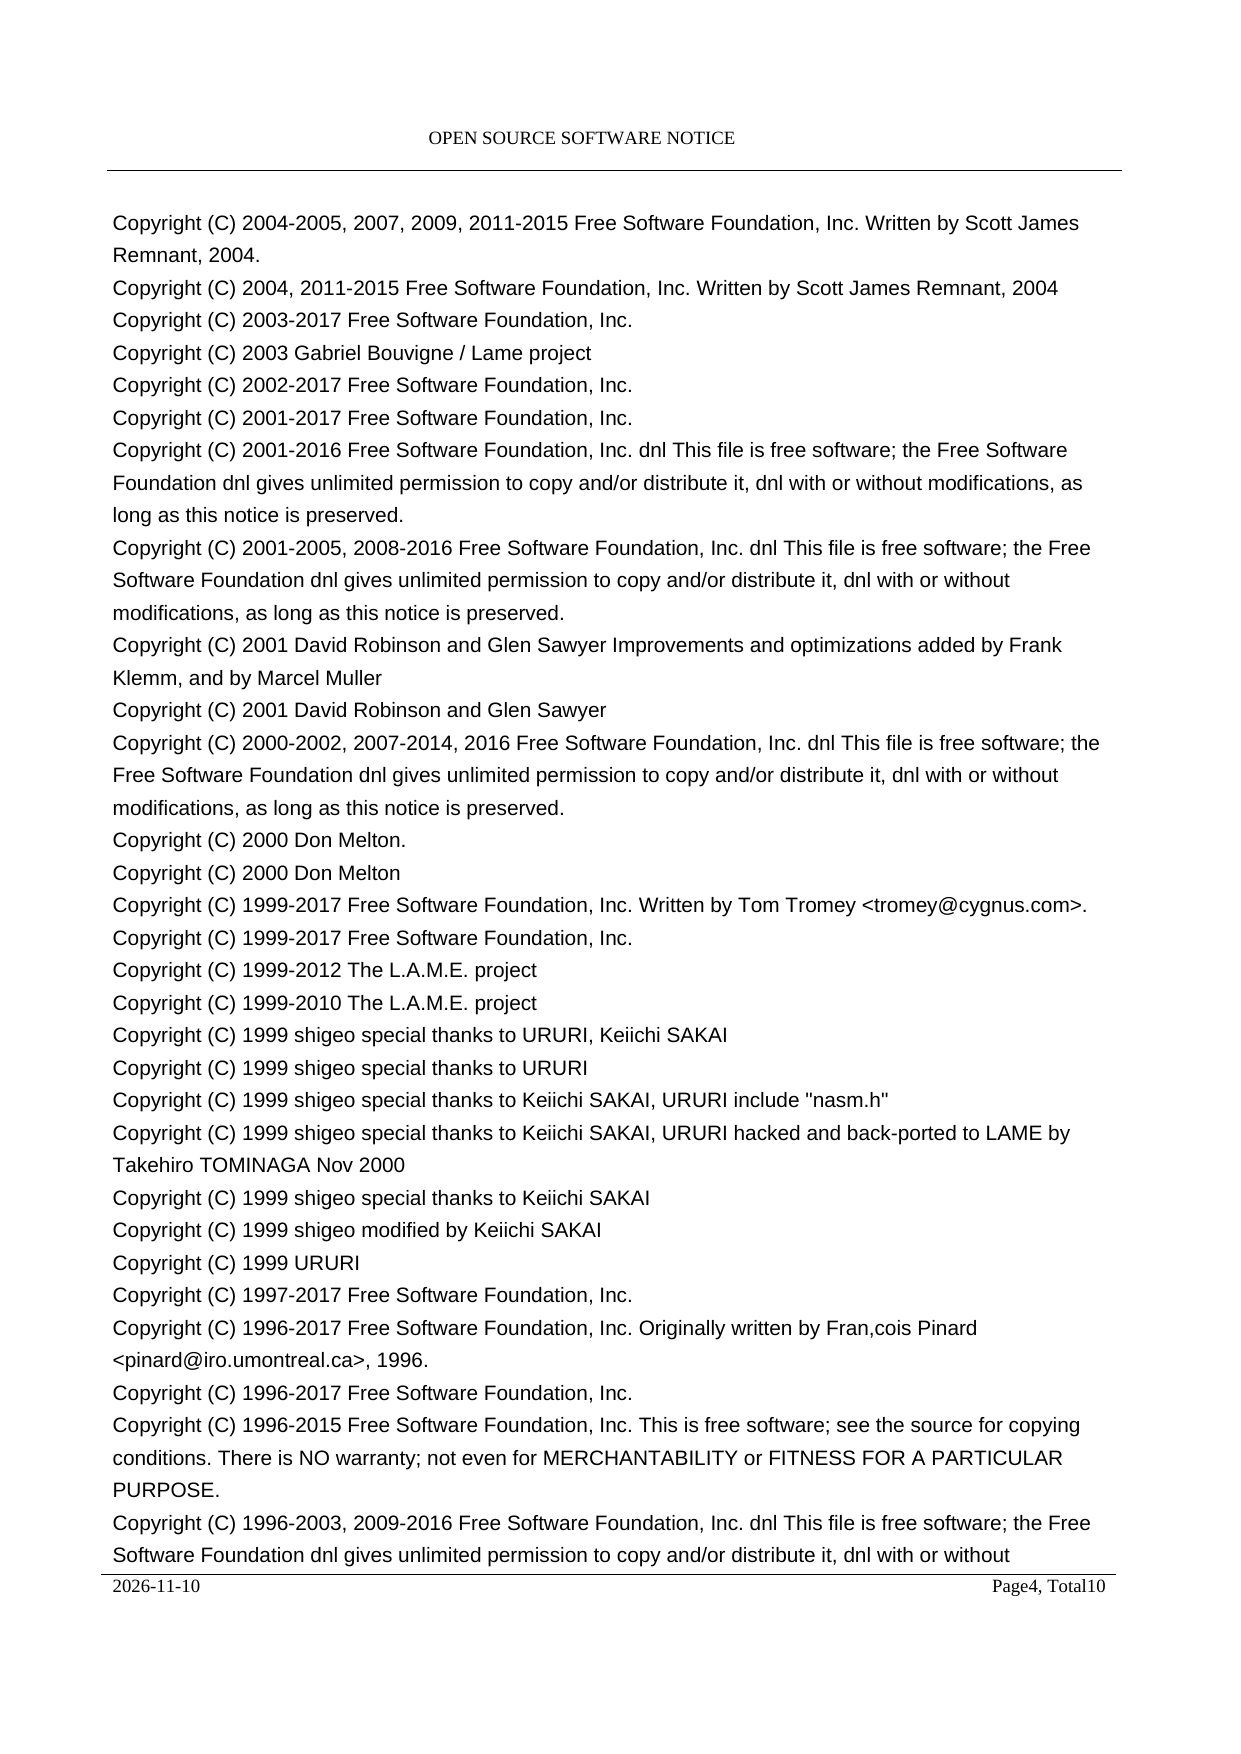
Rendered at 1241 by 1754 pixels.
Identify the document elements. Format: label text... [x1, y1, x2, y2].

text Copyright (C) 1996-2017 Free Software Foundation, Inc. Originally written by Fran,cois Pinard <pinard@iro.umontreal.ca>, 1996. [112, 1311, 1128, 1376]
text Copyright (C) 2003 Gabriel Bouvigne / Lame project [112, 336, 1128, 369]
text Copyright (C) 1999-2012 The L.A.M.E. project [112, 954, 1128, 986]
text Copyright (C) 2000 Don Melton [112, 856, 1128, 889]
text Copyright (C) 2004-2005, 2007, 2009, 2011-2015 Free Software Foundation, Inc. Written by Scott James Remnant, 2004. [112, 206, 1128, 271]
text Copyright (C) 1999 shigeo special thanks to Keiichi SAKAI [112, 1181, 1128, 1214]
text Copyright (C) 1999-2017 Free Software Foundation, Inc. [112, 921, 1128, 954]
text Copyright (C) 2001 David Robinson and Glen Sawyer [112, 694, 1128, 726]
text Copyright (C) 2001-2017 Free Software Foundation, Inc. [112, 401, 1128, 434]
text Copyright (C) 1999 shigeo modified by Keiichi SAKAI [112, 1214, 1128, 1246]
text Copyright (C) 1999 shigeo special thanks to Keiichi SAKAI, URURI include "nasm.h" [112, 1084, 1128, 1116]
text Copyright (C) 1996-2017 Free Software Foundation, Inc. [112, 1376, 1128, 1409]
text Copyright (C) 2001-2016 Free Software Foundation, Inc. dnl This file is free software; the Free Software Foundation dnl gives unlimited permission to copy and/or distribute it, dnl with or without modifications, as long as this notice is preserved. [112, 434, 1128, 531]
text Copyright (C) 1999-2017 Free Software Foundation, Inc. Written by Tom Tromey <tromey@cygnus.com>. [112, 889, 1128, 921]
text Copyright (C) 2001-2005, 2008-2016 Free Software Foundation, Inc. dnl This file is free software; the Free Software Foundation dnl gives unlimited permission to copy and/or distribute it, dnl with or without modifications, as long as this notice is preserved. [112, 531, 1128, 629]
text Copyright (C) 2001 David Robinson and Glen Sawyer Improvements and optimizations added by Frank Klemm, and by Marcel Muller [112, 629, 1128, 694]
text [112, 1506, 1128, 1571]
text Copyright (C) 2004, 2011-2015 Free Software Foundation, Inc. Written by Scott James Remnant, 2004 [112, 271, 1128, 304]
text Copyright (C) 1999 shigeo special thanks to URURI, Keiichi SAKAI [112, 1019, 1128, 1051]
text Copyright (C) 1996-2015 Free Software Foundation, Inc. This is free software; see the source for copying conditions. There is NO warranty; not even for MERCHANTABILITY or FITNESS FOR A PARTICULAR PURPOSE. [112, 1409, 1128, 1506]
text Copyright (C) 2000 Don Melton. [112, 824, 1128, 856]
text Copyright (C) 1999 URURI [112, 1246, 1128, 1279]
text Copyright (C) 2000-2002, 2007-2014, 2016 Free Software Foundation, Inc. dnl This file is free software; the Free Software Foundation dnl gives unlimited permission to copy and/or distribute it, dnl with or without modifications, as long as this notice is preserved. [112, 726, 1128, 824]
text Copyright (C) 1999 shigeo special thanks to Keiichi SAKAI, URURI hacked and back-ported to LAME by Takehiro TOMINAGA Nov 2000 [112, 1116, 1128, 1181]
text Copyright (C) 1999 shigeo special thanks to URURI [112, 1051, 1128, 1084]
text Copyright (C) 1999-2010 The L.A.M.E. project [112, 986, 1128, 1019]
text Copyright (C) 1997-2017 Free Software Foundation, Inc. [112, 1279, 1128, 1311]
text Copyright (C) 2003-2017 Free Software Foundation, Inc. [112, 304, 1128, 336]
text Copyright (C) 2002-2017 Free Software Foundation, Inc. [112, 369, 1128, 401]
